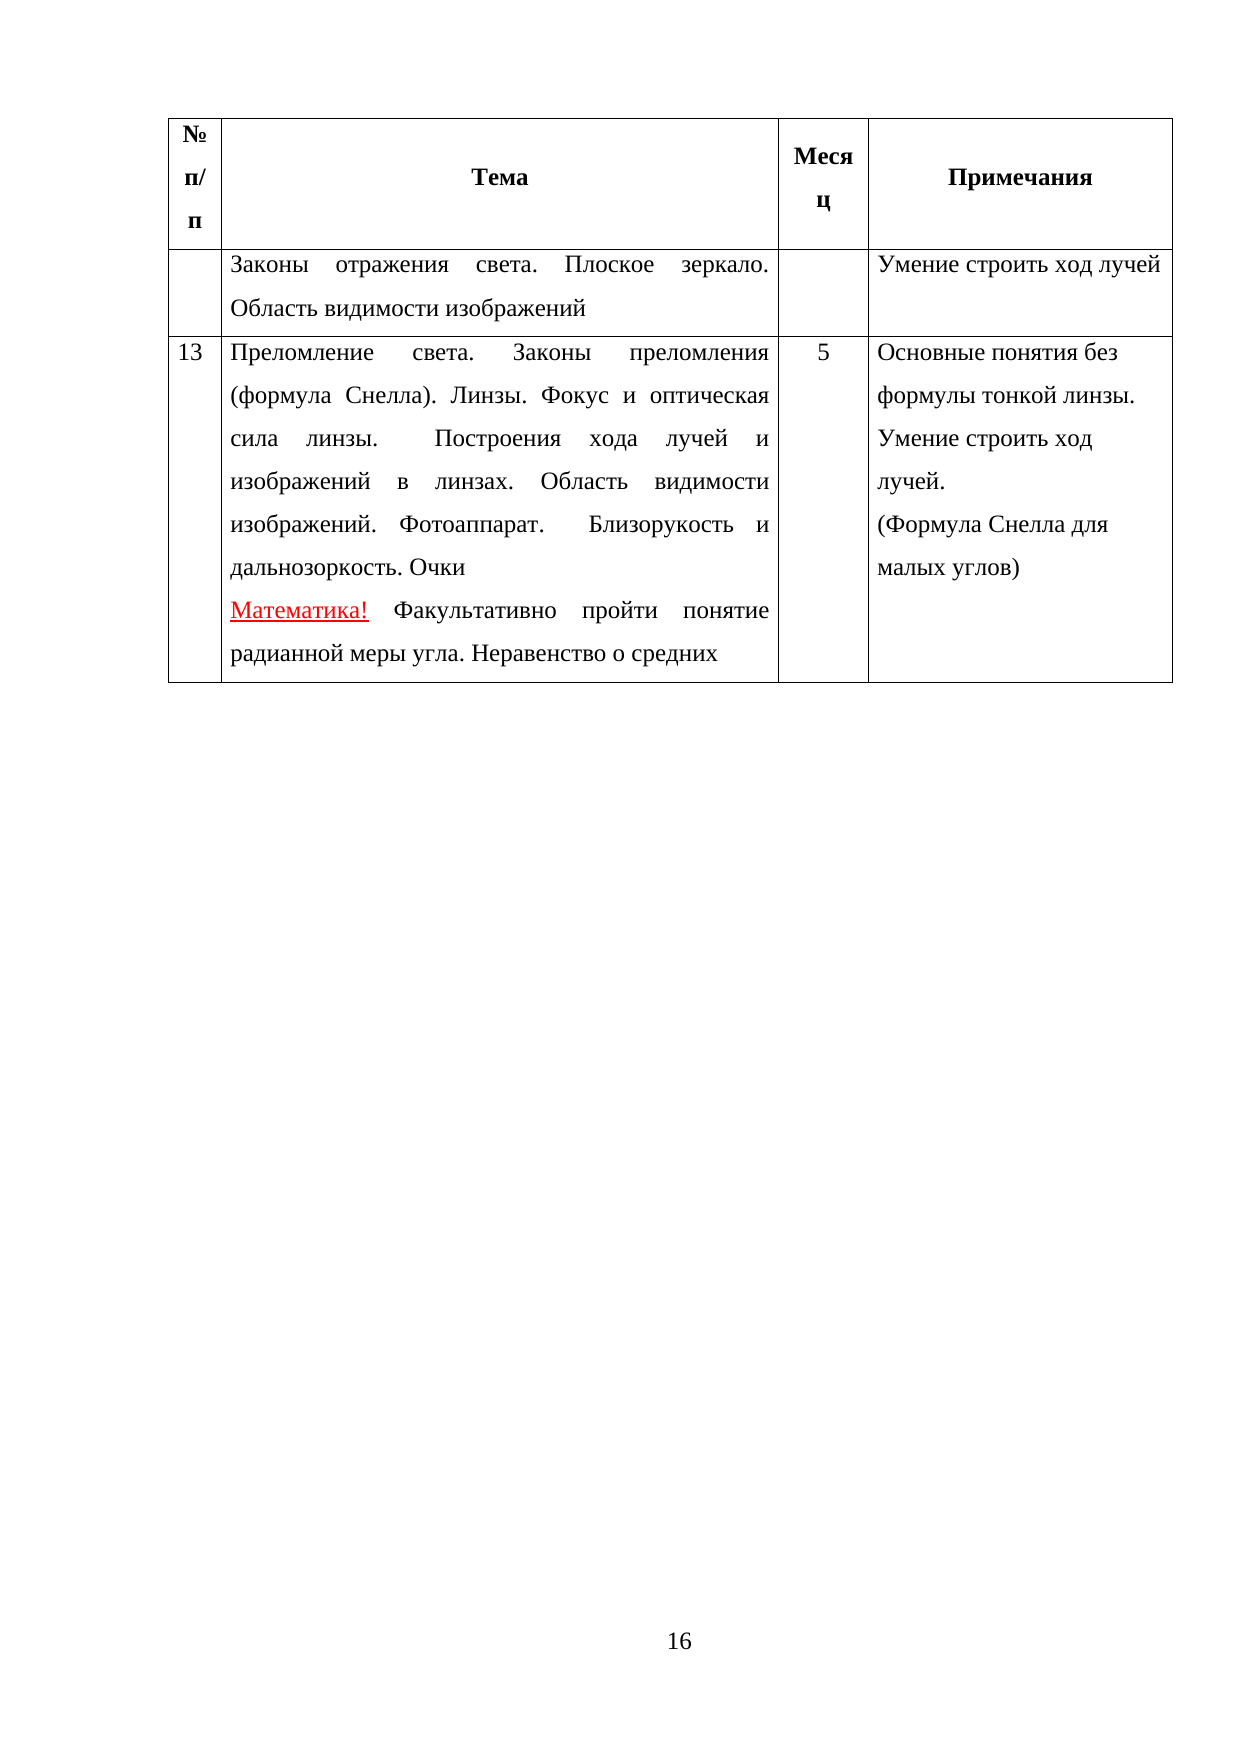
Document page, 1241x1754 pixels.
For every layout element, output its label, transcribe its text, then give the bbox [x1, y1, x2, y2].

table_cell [222, 250, 778, 336]
table_header Примечания [869, 119, 1172, 248]
table_cell Преломление света. Законы преломления (формула Снелла). Линзы. Фокус и оптическая сила линзы. Построения хода лучей и изображений в линзах. Область видимости изображений. Фотоаппарат. Близорукость и дальнозоркость. Очки Математика! Факультативно пройти понятие радианной меры угла. Неравенство о средних [222, 337, 778, 682]
table_cell 5 [779, 337, 868, 682]
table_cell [869, 250, 1172, 336]
table_cell 5 [779, 250, 868, 336]
table_header Месяц [779, 119, 868, 248]
table_header № п/п [169, 119, 221, 248]
table_cell Основные понятия без формулы тонкой линзы. Умение строить ход лучей. (Формула Снелла для малых углов) [869, 337, 1172, 682]
table_cell 12 [169, 250, 221, 336]
table_header Тема [222, 119, 778, 248]
table_cell 13 [169, 337, 221, 682]
